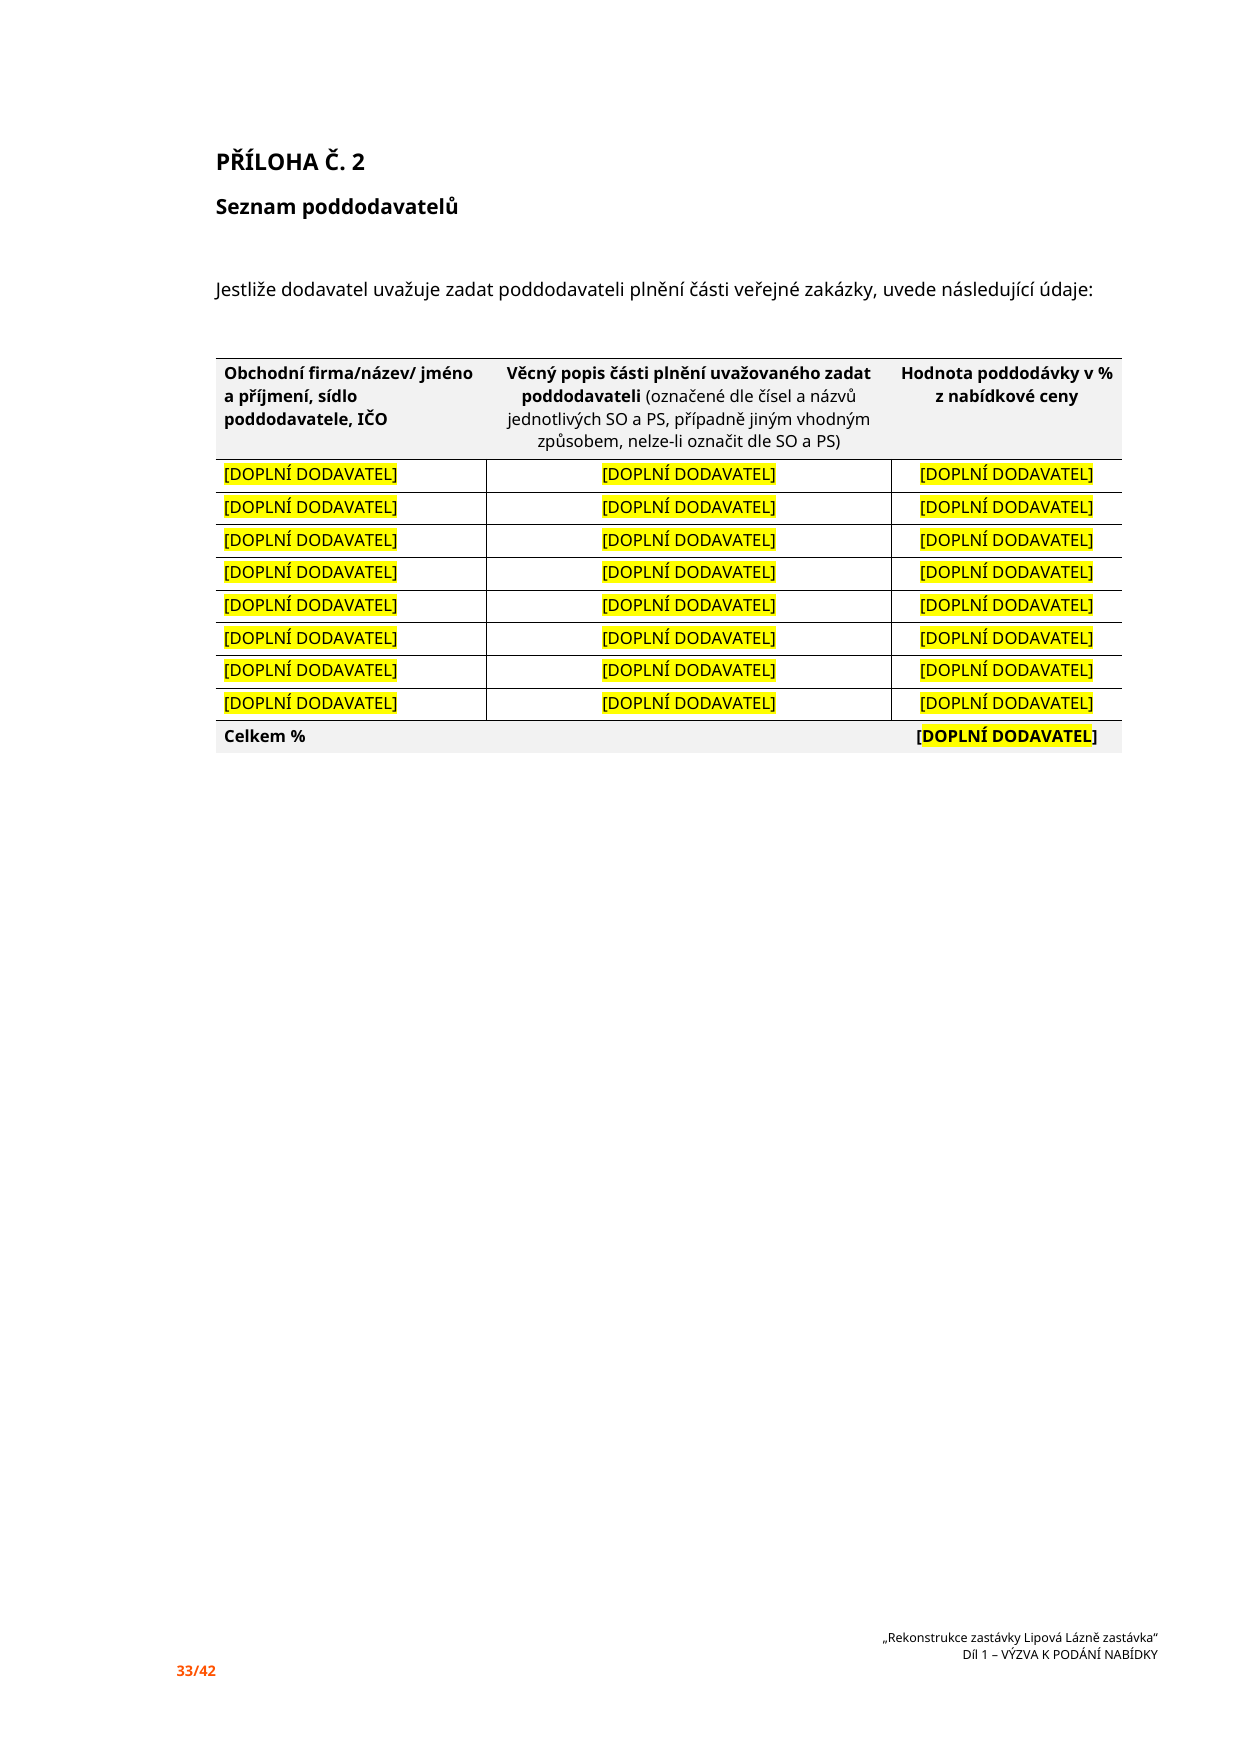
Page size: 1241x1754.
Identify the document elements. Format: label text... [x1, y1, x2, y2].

table_header Hodnota poddodávky v % z nabídkové ceny [891, 359, 1122, 459]
table_cell [DOPLNÍ DODAVATEL] [216, 623, 486, 655]
table_header Věcný popis části plnění uvažovaného zadat poddodavateli (označené dle čísel a názvů jednotlivých SO a PS, případně jiným vhodným způsobem, nelze-li označit dle SO a PS) [486, 359, 891, 459]
table_cell [DOPLNÍ DODAVATEL] [892, 525, 1122, 557]
text Seznam poddodavatelů [216, 192, 1122, 221]
table_cell [DOPLNÍ DODAVATEL] [892, 493, 1122, 524]
table_cell [DOPLNÍ DODAVATEL] [216, 558, 486, 589]
table_cell [DOPLNÍ DODAVATEL] [487, 493, 891, 524]
text Příloha č. 2 [216, 146, 1122, 177]
table_cell [DOPLNÍ DODAVATEL] [487, 623, 891, 655]
table_cell [DOPLNÍ DODAVATEL] [216, 460, 486, 491]
table_cell [DOPLNÍ DODAVATEL] [216, 656, 486, 688]
table_cell [DOPLNÍ DODAVATEL] [892, 656, 1122, 688]
text Jestliže dodavatel uvažuje zadat poddodavateli plnění části veřejné zakázky, uvede následující údaje: [216, 277, 1122, 302]
table_cell [DOPLNÍ DODAVATEL] [892, 623, 1122, 655]
table_cell [DOPLNÍ DODAVATEL] [216, 525, 486, 557]
table_cell [DOPLNÍ DODAVATEL] [487, 460, 891, 491]
table_cell [DOPLNÍ DODAVATEL] [487, 558, 891, 589]
table_cell [DOPLNÍ DODAVATEL] [487, 591, 891, 622]
table_cell [DOPLNÍ DODAVATEL] [892, 591, 1122, 622]
table_header Obchodní firma/název/ jméno a příjmení, sídlo poddodavatele, IČO [216, 359, 486, 459]
table_cell [DOPLNÍ DODAVATEL] [892, 558, 1122, 589]
table_cell [DOPLNÍ DODAVATEL] [216, 689, 486, 720]
table_cell [DOPLNÍ DODAVATEL] [891, 721, 1122, 753]
table_cell Celkem % [216, 721, 486, 753]
table_cell [486, 721, 891, 753]
table_cell [DOPLNÍ DODAVATEL] [892, 460, 1122, 491]
table_cell [DOPLNÍ DODAVATEL] [487, 689, 891, 720]
table_cell [DOPLNÍ DODAVATEL] [216, 591, 486, 622]
table_cell [DOPLNÍ DODAVATEL] [216, 493, 486, 524]
table_cell [DOPLNÍ DODAVATEL] [487, 656, 891, 688]
table_cell [DOPLNÍ DODAVATEL] [487, 525, 891, 557]
table_cell [DOPLNÍ DODAVATEL] [892, 689, 1122, 720]
